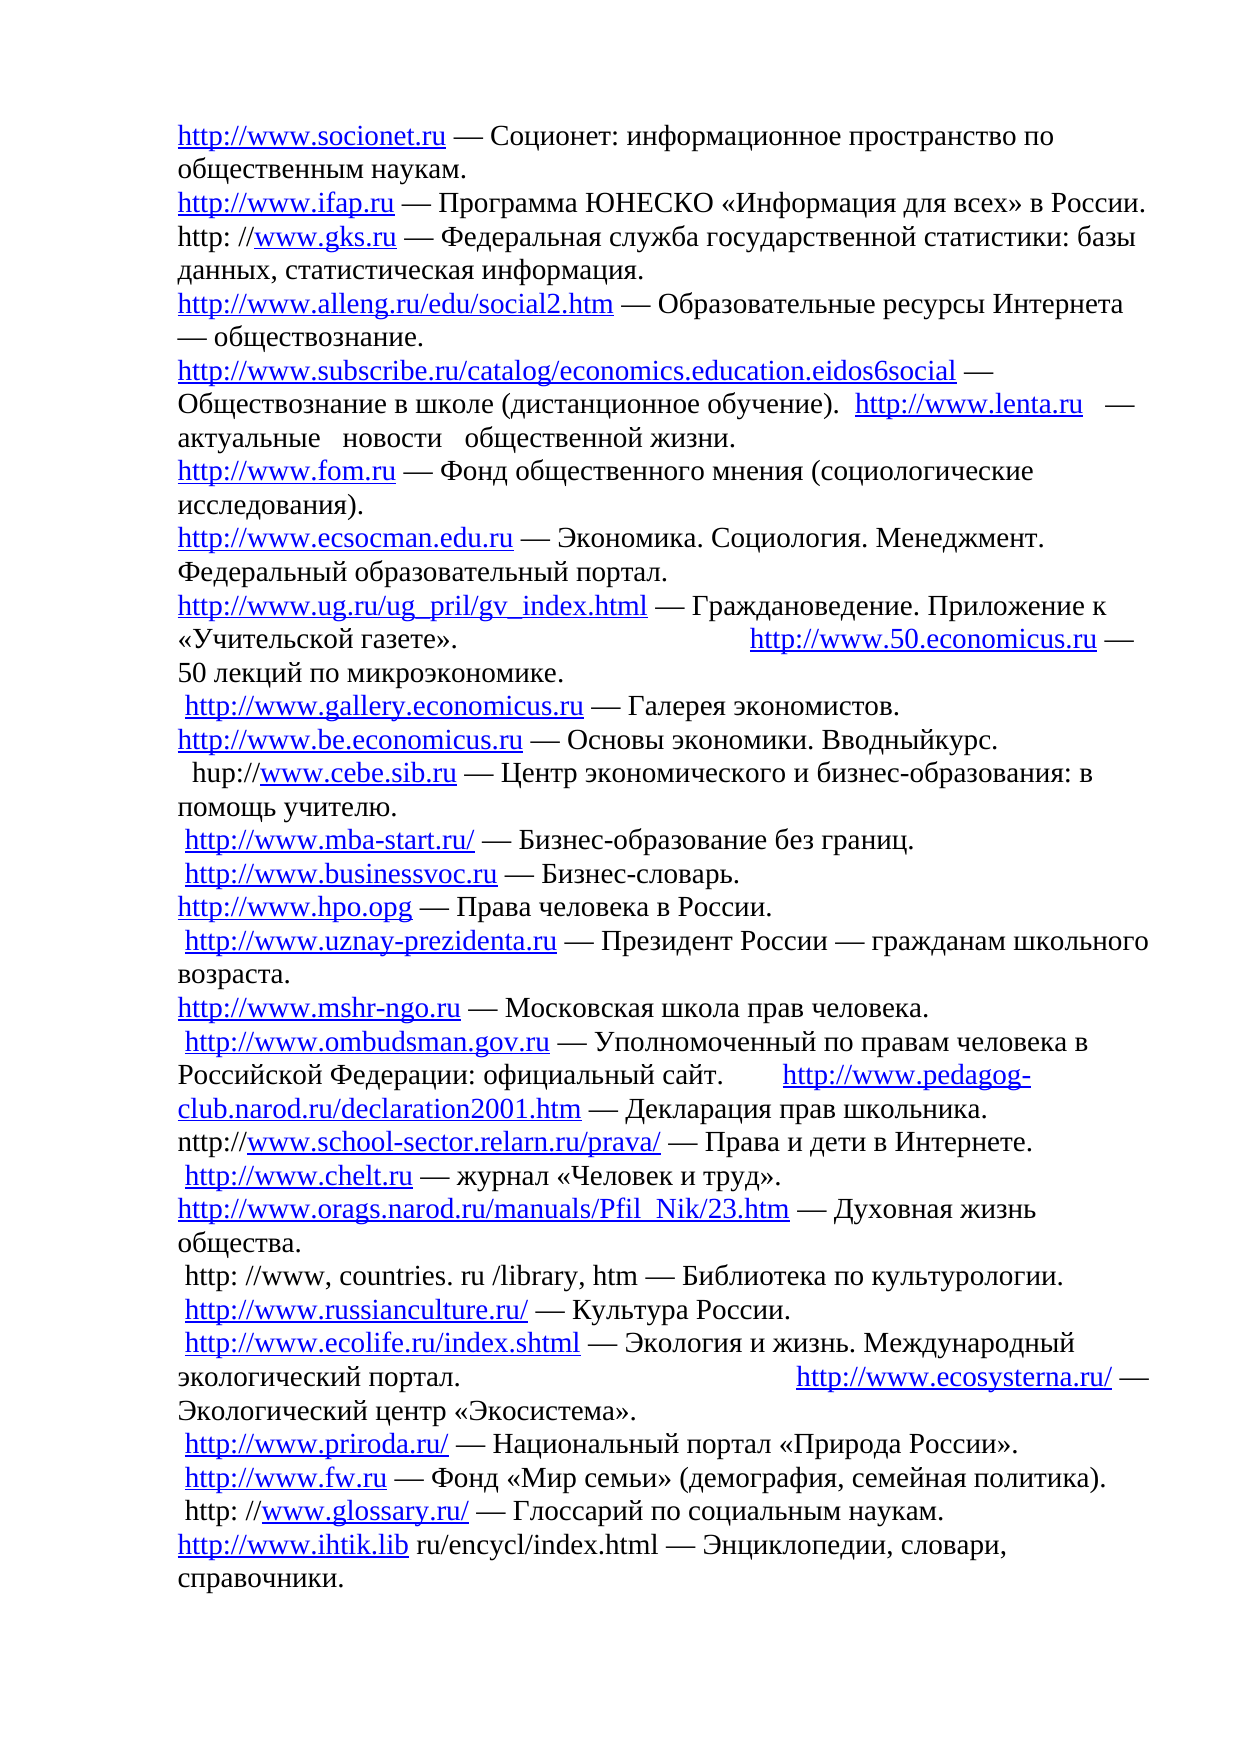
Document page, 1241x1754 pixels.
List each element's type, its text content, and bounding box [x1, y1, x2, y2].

text http: //www.glossary.ru/ — Глоссарий по социальным наукам. http://www.ihtik.lib ru/encycl/index.html — Энциклопедии, словари, справочники. [177, 1493, 1152, 1594]
text hup://www.cebe.sib.ru — Центр экономического и бизнес-образования: в помощь учителю. [177, 755, 1152, 822]
text http://www.fw.ru — Фонд «Мир семьи» (демография, семейная политика). [177, 1460, 1152, 1493]
text http: //www, countries. ru /library, htm — Библиотека по культурологии. [177, 1258, 1152, 1292]
text http://www.socionet.ru — Соционет: информационное пространство по общественным наукам. [177, 118, 1152, 185]
text http://www.russianculture.ru/ — Культура России. [177, 1292, 1152, 1326]
text http://www.mshr-ngo.ru — Московская школа прав человека. [177, 990, 1152, 1024]
text http://www.be.economicus.ru — Основы экономики. Вводныйкурс. [177, 722, 1152, 755]
text http://www.priroda.ru/ — Национальный портал «Природа России». [177, 1426, 1152, 1460]
text http://www.orags.narod.ru/manuals/Pfil_Nik/23.htm — Духовная жизнь общества. [177, 1191, 1152, 1258]
text http: //www.gks.ru — Федеральная служба государственной статистики: базы данных, статистическая информация. [177, 219, 1152, 286]
text http://www.fom.ru — Фонд общественного мнения (социологические исследования). [177, 453, 1152, 521]
text http://www.ombudsman.gov.ru — Уполномоченный по правам человека в Российской Федерации: официальный сайт. http://www.pedagog-club.narod.ru/declaration2001.htm — Декларация прав школьника. nttp://www.school-sector.relarn.ru/prava/ — Права и дети в Интернете. [177, 1024, 1152, 1158]
text http://www.ecolife.ru/index.shtml — Экология и жизнь. Международный экологический портал. http://www.ecosysterna.ru/ — Экологический центр «Экосистема». [177, 1326, 1152, 1426]
text http://www.uznay-prezidenta.ru — Президент России — гражданам школьного возраста. [177, 923, 1152, 990]
text http://www.gallery.economicus.ru — Галерея экономистов. [177, 688, 1152, 722]
text http://www.businessvoc.ru — Бизнес-словарь. [177, 856, 1152, 889]
text http://www.alleng.ru/edu/social2.htm — Образовательные ресурсы Интернета — обществознание. http://www.subscribe.ru/catalog/economics.education.eidos6social — Обществознание в школе (дистанционное обучение). http://www.lenta.ru — актуальные новости общественной жизни. [177, 286, 1152, 453]
text http://www.ecsocman.edu.ru — Экономика. Социология. Менеджмент. Федеральный образовательный портал. http://www.ug.ru/ug_pril/gv_index.html — Граждановедение. Приложение к «Учительской газете». http://www.50.economicus.ru — 50 лекций по микроэкономике. [177, 521, 1152, 688]
text http://www.ifap.ru — Программа ЮНЕСКО «Информация для всех» в России. [177, 185, 1152, 219]
text http://www.mba-start.ru/ — Бизнес-образование без границ. [177, 822, 1152, 856]
text http://www.hpo.opg — Права человека в России. [177, 889, 1152, 923]
text http://www.chelt.ru — журнал «Человек и труд». [177, 1158, 1152, 1191]
